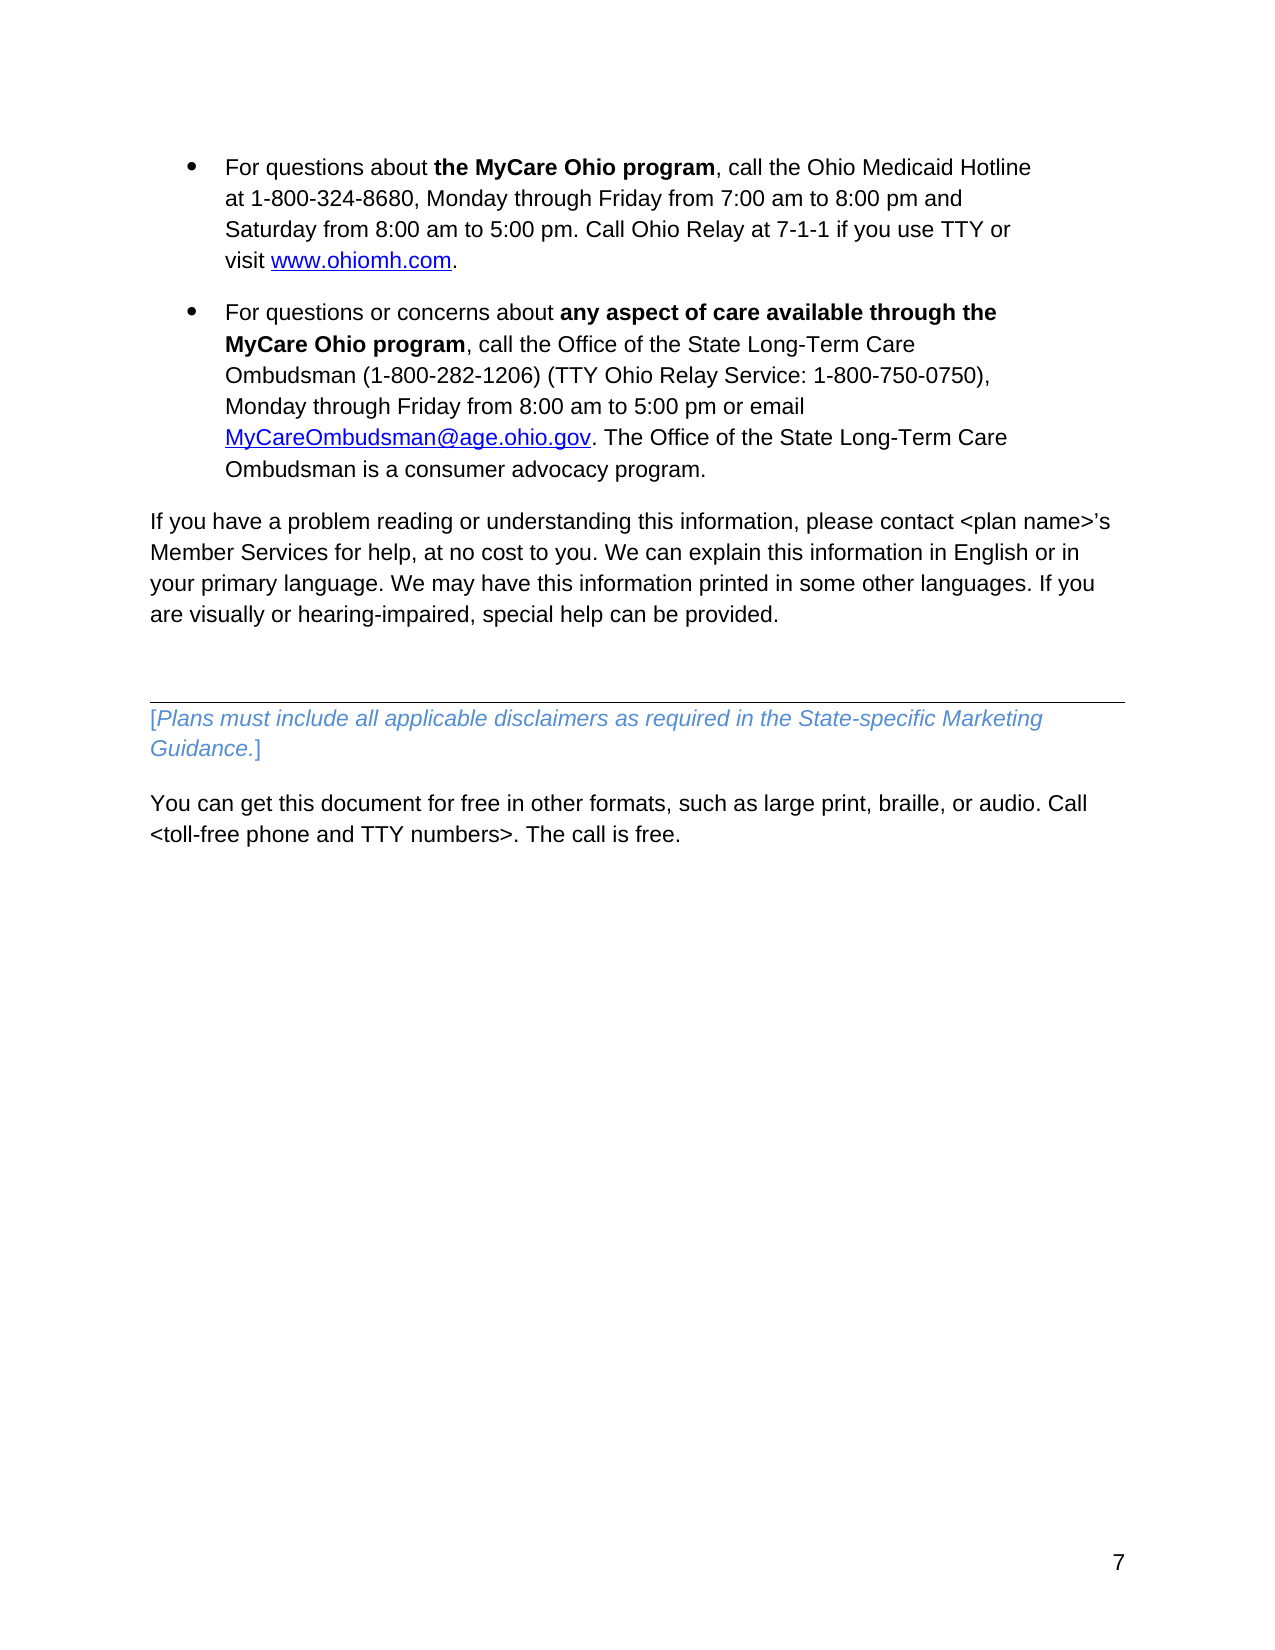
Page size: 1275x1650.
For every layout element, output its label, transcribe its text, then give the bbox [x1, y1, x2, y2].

text [Plans must include all applicable disclaimers as required in the State-specific Marketing Guidance.] [150, 703, 1125, 762]
list For questions or concerns about any aspect of care available through the MyCare Ohio program, call the Office of the State Long-Term Care Ombudsman (1-800-282-1206) (TTY Ohio Relay Service: 1-800-750-0750), Monday through Friday from 8:00 am to 5:00 pm or email MyCareOmbudsman@age.ohio.gov. The Office of the State Long-Term Care Ombudsman is a consumer advocacy program. [187, 296, 1050, 483]
list For questions about the MyCare Ohio program, call the Ohio Medicaid Hotline at 1-800-324-8680, Monday through Friday from 7:00 am to 8:00 pm and Saturday from 8:00 am to 5:00 pm. Call Ohio Relay at 7-1-1 if you use TTY or visit www.ohiomh.com. [187, 150, 1050, 275]
text If you have a problem reading or understanding this information, please contact <plan name>’s Member Services for help, at no cost to you. We can explain this information in English or in your primary language. We may have this information printed in some other languages. If you are visually or hearing-impaired, special help can be provided. [150, 504, 1125, 629]
text You can get this document for free in other formats, such as large print, braille, or audio. Call <toll-free phone and TTY numbers>. The call is free. [150, 783, 1125, 849]
